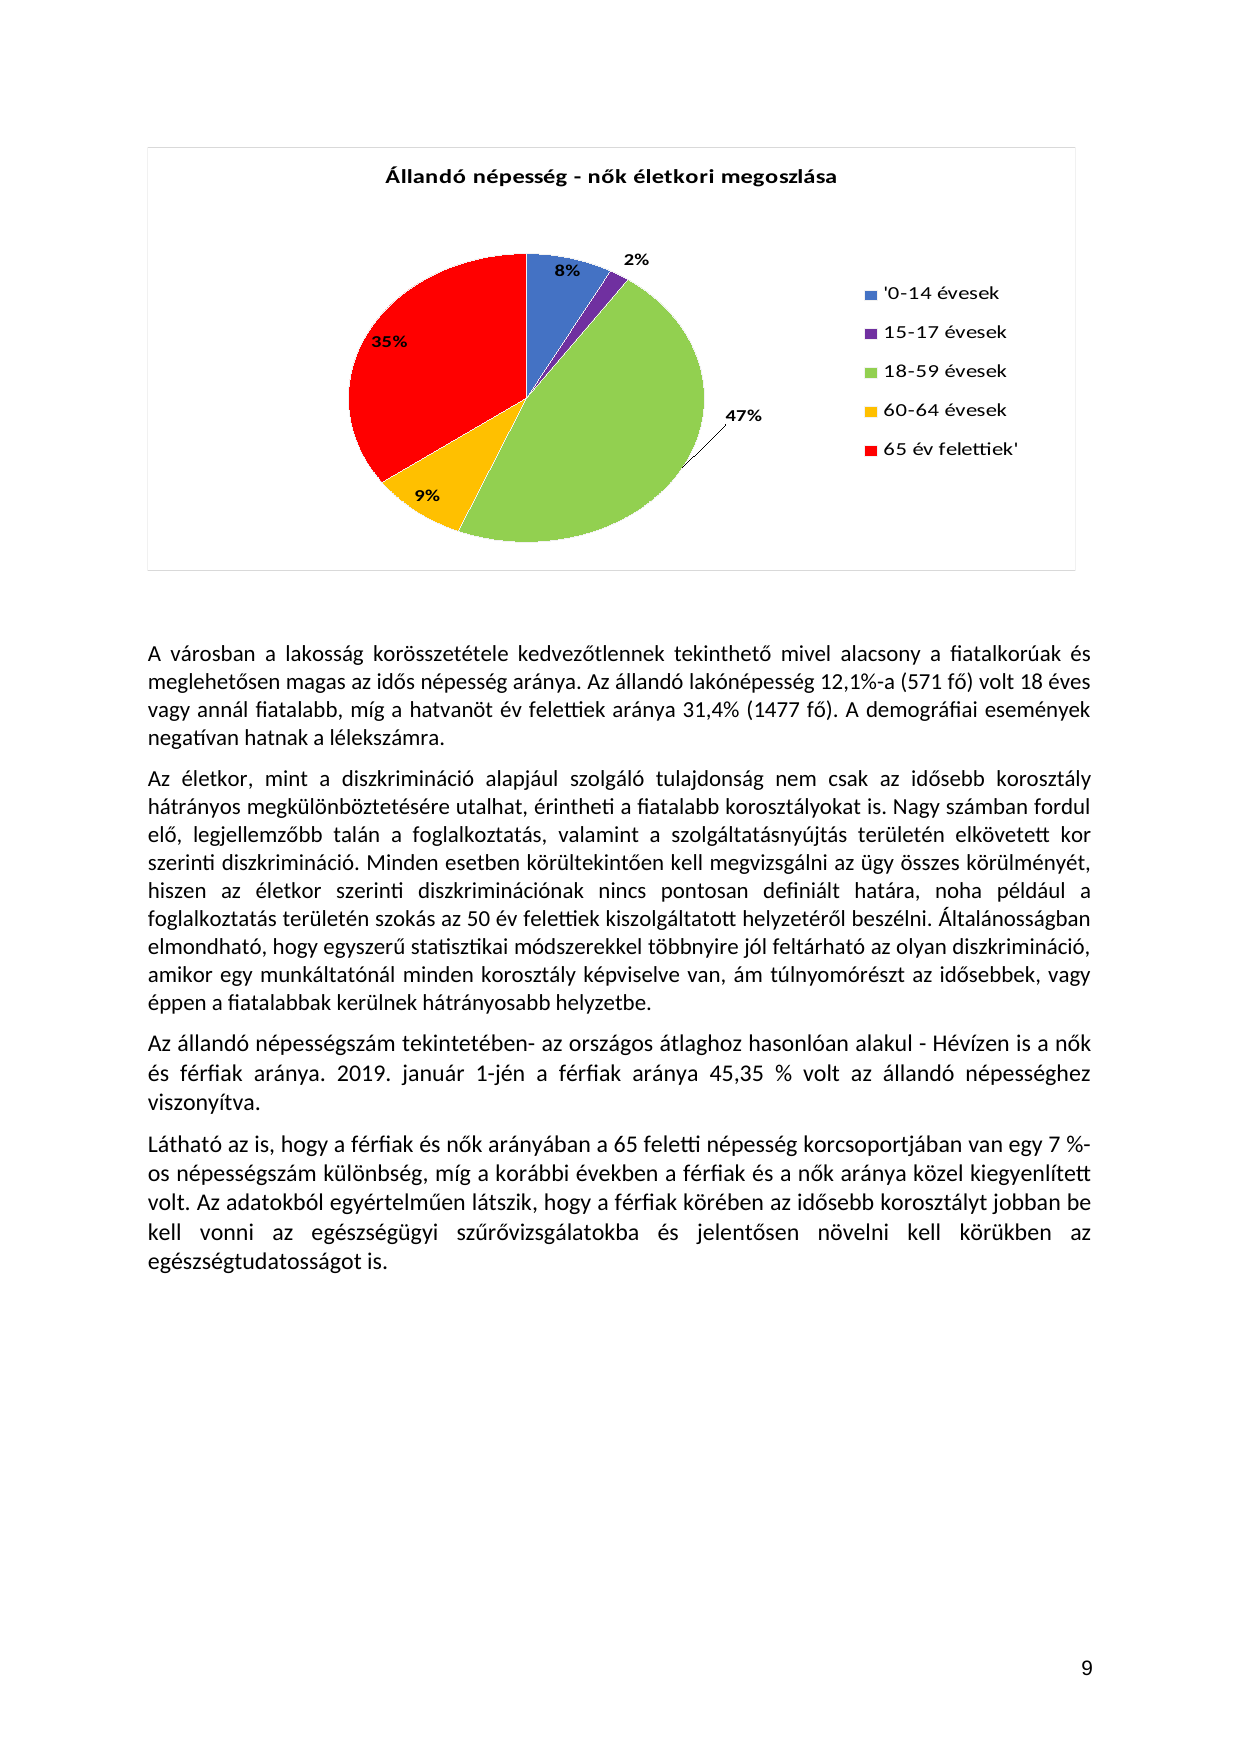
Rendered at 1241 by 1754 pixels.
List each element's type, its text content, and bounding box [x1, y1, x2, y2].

text A városban a lakosság korösszetétele kedvezőtlennek tekinthető mivel alacsony a fiatalkorúak és meglehetősen magas az idős népesség aránya. Az állandó lakónépesség 12,1%-a (571 fő) volt 18 éves vagy annál fiatalabb, míg a hatvanöt év felettiek aránya 31,4% (1477 fő). A demográfiai események negatívan hatnak a lélekszámra. [148, 639, 1093, 751]
text Az életkor, mint a diszkrimináció alapjául szolgáló tulajdonság nem csak az idősebb korosztály hátrányos megkülönböztetésére utalhat, érintheti a fiatalabb korosztályokat is. Nagy számban fordul elő, legjellemzőbb talán a foglalkoztatás, valamint a szolgáltatásnyújtás területén elkövetett kor szerinti diszkrimináció. Minden esetben körültekintően kell megvizsgálni az ügy összes körülményét, hiszen az életkor szerinti diszkriminációnak nincs pontosan definiált határa, noha például a foglalkoztatás területén szokás az 50 év felettiek kiszolgáltatott helyzetéről beszélni. Általánosságban elmondható, hogy egyszerű statisztikai módszerekkel többnyire jól feltárható az olyan diszkrimináció, amikor egy munkáltatónál minden korosztály képviselve van, ám túlnyomórészt az idősebbek, vagy éppen a fiatalabbak kerülnek hátrányosabb helyzetbe. [148, 764, 1093, 1016]
text Látható az is, hogy a férfiak és nők arányában a 65 feletti népesség korcsoportjában van egy 7 %-os népességszám különbség, míg a korábbi években a férfiak és a nők aránya közel kiegyenlített volt. Az adatokból egyértelműen látszik, hogy a férfiak körében az idősebb korosztályt jobban be kell vonni az egészségügyi szűrővizsgálatokba és jelentősen növelni kell körükben az egészségtudatosságot is. [148, 1129, 1093, 1275]
text Az állandó népességszám tekintetében- az országos átlaghoz hasonlóan alakul - Hévízen is a nők és férfiak aránya. 2019. január 1-jén a férfiak aránya 45,35 % volt az állandó népességhez viszonyítva. [148, 1028, 1093, 1116]
